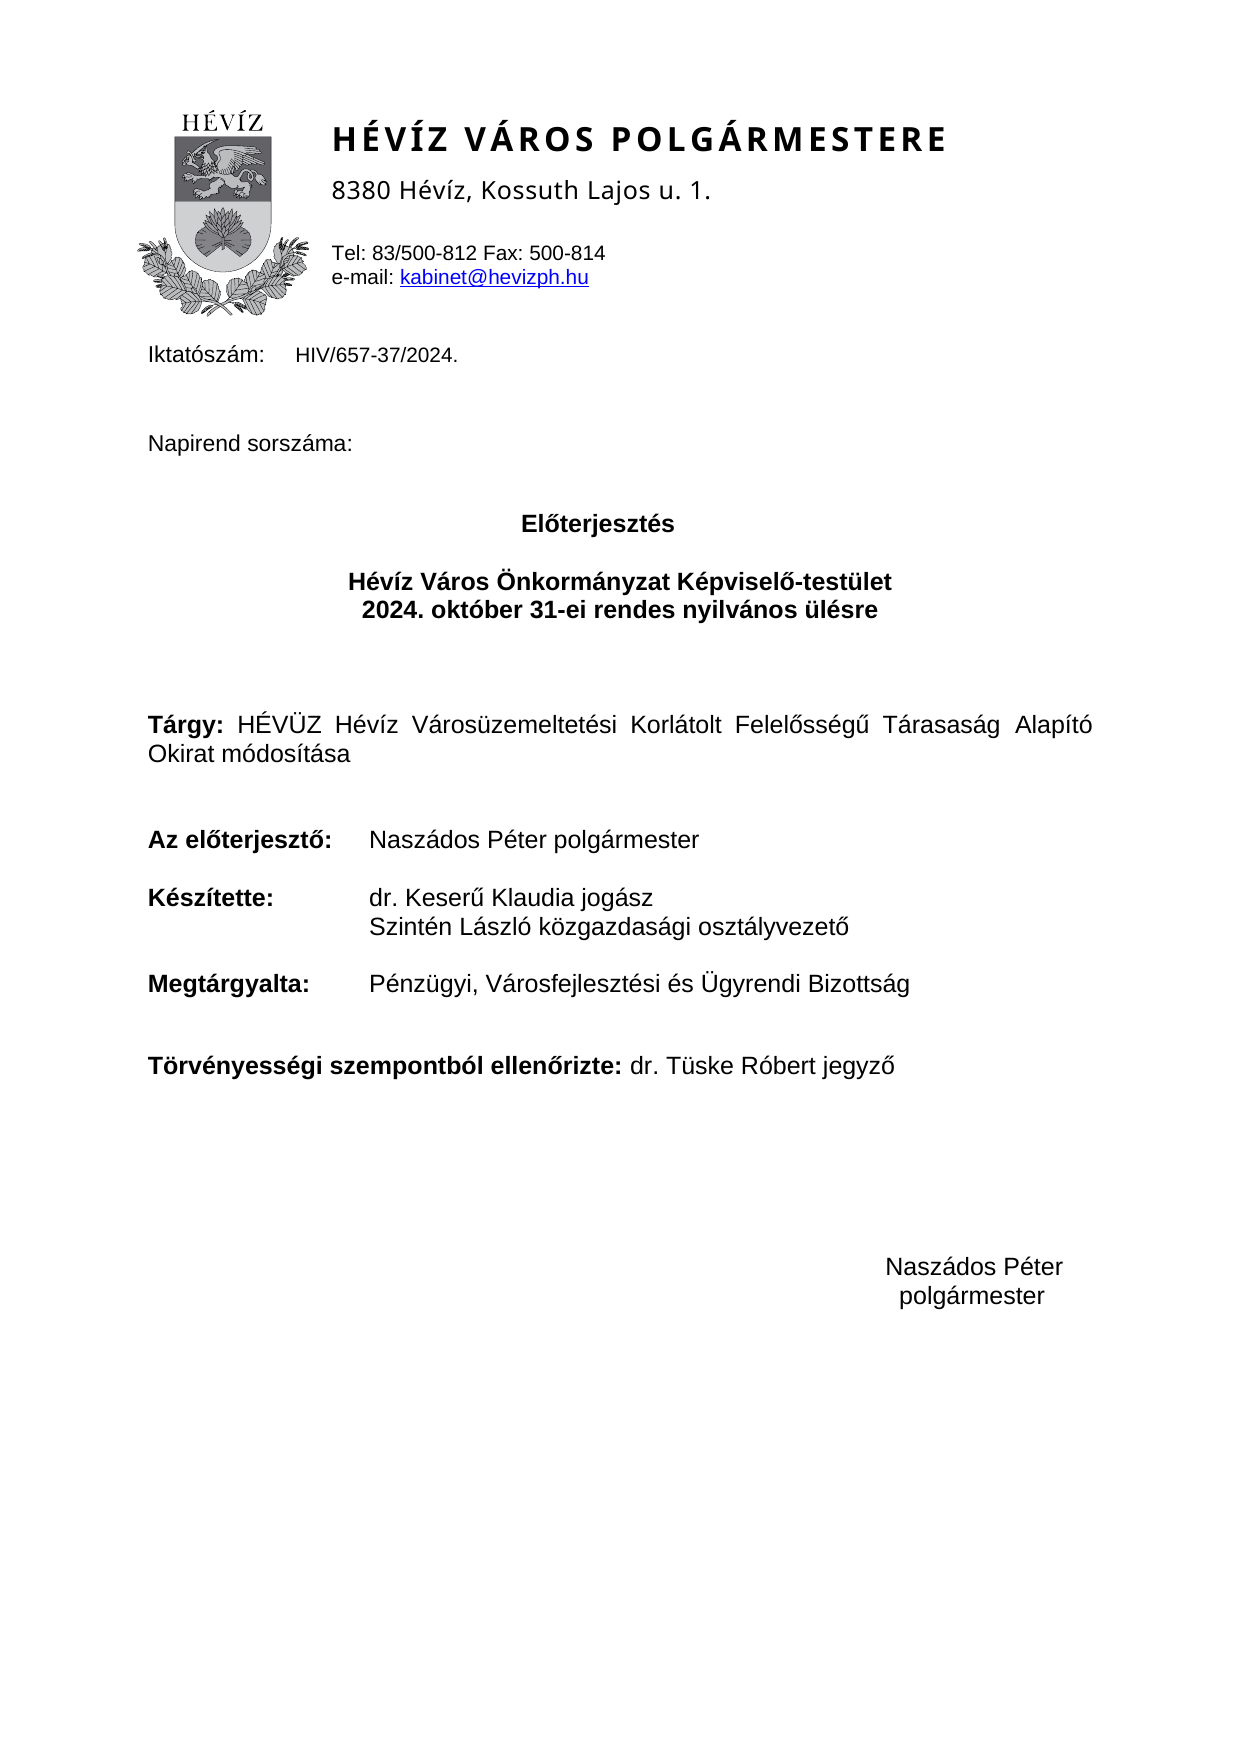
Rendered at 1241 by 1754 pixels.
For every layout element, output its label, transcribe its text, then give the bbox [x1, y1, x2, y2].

text 2024. október 31-ei rendes nyilvános ülésre [148, 596, 1093, 624]
text Iktatószám: HIV/657-37/2024. [148, 341, 1093, 367]
text Előterjesztés [148, 509, 1093, 538]
text Készítette: dr. Keserű Klaudia jogász [148, 883, 1093, 912]
text Naszádos Péter [811, 1252, 1093, 1281]
text Tárgy: HÉVÜZ Hévíz Városüzemeltetési Korlátolt Felelősségű Tárasaság Alapító Okirat módosítása [148, 711, 1093, 768]
text Hévíz Város Önkormányzat Képviselő-testület [148, 567, 1093, 596]
text polgármester [811, 1281, 1093, 1309]
text Törvényességi szempontból ellenőrizte: dr. Tüske Róbert jegyző [148, 1051, 1093, 1079]
text Napirend sorszáma: [148, 430, 1093, 457]
text Az előterjesztő: Naszádos Péter polgármester [148, 826, 1093, 854]
text Megtárgyalta: Pénzügyi, Városfejlesztési és Ügyrendi Bizottság [148, 969, 1093, 998]
text Szintén László közgazdasági osztályvezető [148, 912, 1093, 941]
